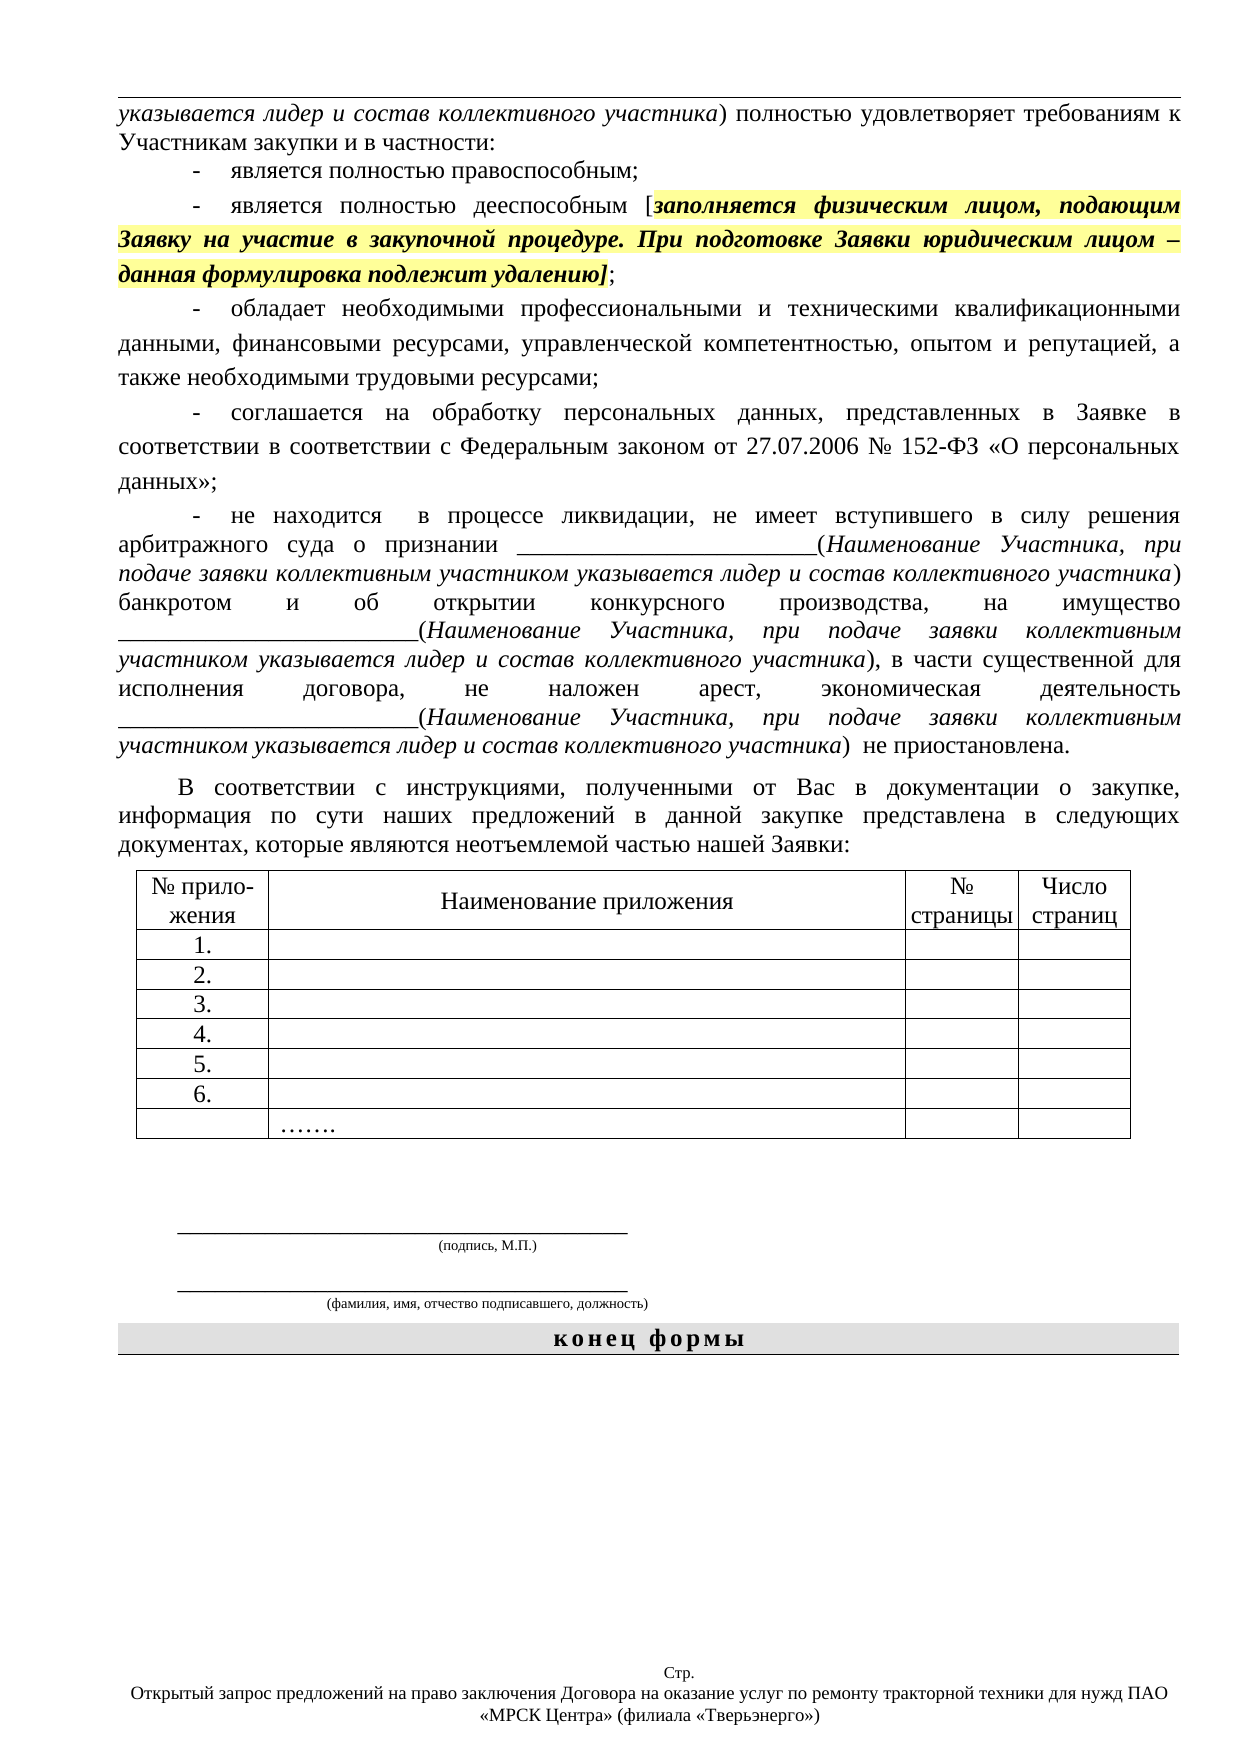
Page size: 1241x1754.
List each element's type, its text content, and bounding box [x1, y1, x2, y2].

table_cell [269, 1079, 905, 1108]
table_cell [269, 990, 905, 1018]
table_cell 2. [137, 960, 268, 988]
table_cell [1019, 960, 1130, 988]
table_cell [269, 960, 905, 988]
table_cell [1019, 1109, 1130, 1137]
table_cell 4. [137, 1019, 268, 1048]
table_cell [1019, 990, 1130, 1018]
text ____________________________________ [118, 1208, 1181, 1237]
text конец формы [118, 1323, 1179, 1354]
table_header Число страниц [1019, 871, 1130, 929]
table_cell [906, 1019, 1018, 1048]
table_cell 5. [137, 1049, 268, 1078]
table_cell ……. [269, 1109, 905, 1137]
table_cell 3. [137, 990, 268, 1018]
table_cell [906, 960, 1018, 988]
text В соответствии с инструкциями, полученными от Вас в документации о закупке, информация по сути наших предложений в данной закупке представлена в следующих документах, которые являются неотъемлемой частью нашей Заявки: [118, 772, 1181, 858]
table_cell 1. [137, 930, 268, 959]
table_cell [137, 1109, 268, 1137]
list обладает необходимыми профессиональными и техническими квалификационными данными, финансовыми ресурсами, управленческой компетентностью, опытом и репутацией, а также необходимыми трудовыми ресурсами; [118, 293, 1181, 391]
list не находится в процессе ликвидации, не имеет вступившего в силу решения арбитражного суда о признании ________________________(Наименование Участника, при подаче заявки коллективным участником указывается лидер и состав коллективного участника) банкротом и об открытии конкурсного производства, на имущество ________________________(Наименование Участника, при подаче заявки коллективным участником указывается лидер и состав коллективного участника), в части существенной для исполнения договора, не наложен арест, экономическая деятельность ________________________(Наименование Участника, при подаче заявки коллективным участником указывается лидер и состав коллективного участника) не приостановлена. [118, 500, 1181, 759]
table_cell [1019, 930, 1130, 959]
table_header № прило-жения [137, 871, 268, 929]
table_cell [269, 1019, 905, 1048]
text (подпись, М.П.) [118, 1237, 797, 1266]
table_cell [906, 1049, 1018, 1078]
table_cell [269, 1049, 905, 1078]
table_cell [269, 930, 905, 959]
table_cell [906, 930, 1018, 959]
text (фамилия, имя, отчество подписавшего, должность) [118, 1295, 797, 1323]
table_cell [1019, 1049, 1130, 1078]
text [118, 98, 1181, 156]
table_cell [1019, 1079, 1130, 1108]
list соглашается на обработку персональных данных, представленных в Заявке в соответствии в соответствии с Федеральным законом от 27.07.2006 № 152-ФЗ «О персональных данных»; [118, 397, 1181, 494]
list является полностью правоспособным; [118, 156, 1181, 184]
table_cell [906, 1109, 1018, 1137]
table_cell [906, 990, 1018, 1018]
text ____________________________________ [118, 1266, 1181, 1295]
table_header Наименование приложения [269, 871, 905, 929]
list является полностью дееспособным [заполняется физическим лицом, подающим Заявку на участие в закупочной процедуре. При подготовке Заявки юридическим лицом – данная формулировка подлежит удалению]; [118, 190, 1181, 225]
table_cell [1019, 1019, 1130, 1048]
list является полностью дееспособным [заполняется физическим лицом, подающим Заявку на участие в закупочной процедуре. При подготовке Заявки юридическим лицом – данная формулировка подлежит удалению]; [118, 253, 1181, 288]
table_header № страницы [906, 871, 1018, 929]
table_cell [906, 1079, 1018, 1108]
table_cell 6. [137, 1079, 268, 1108]
